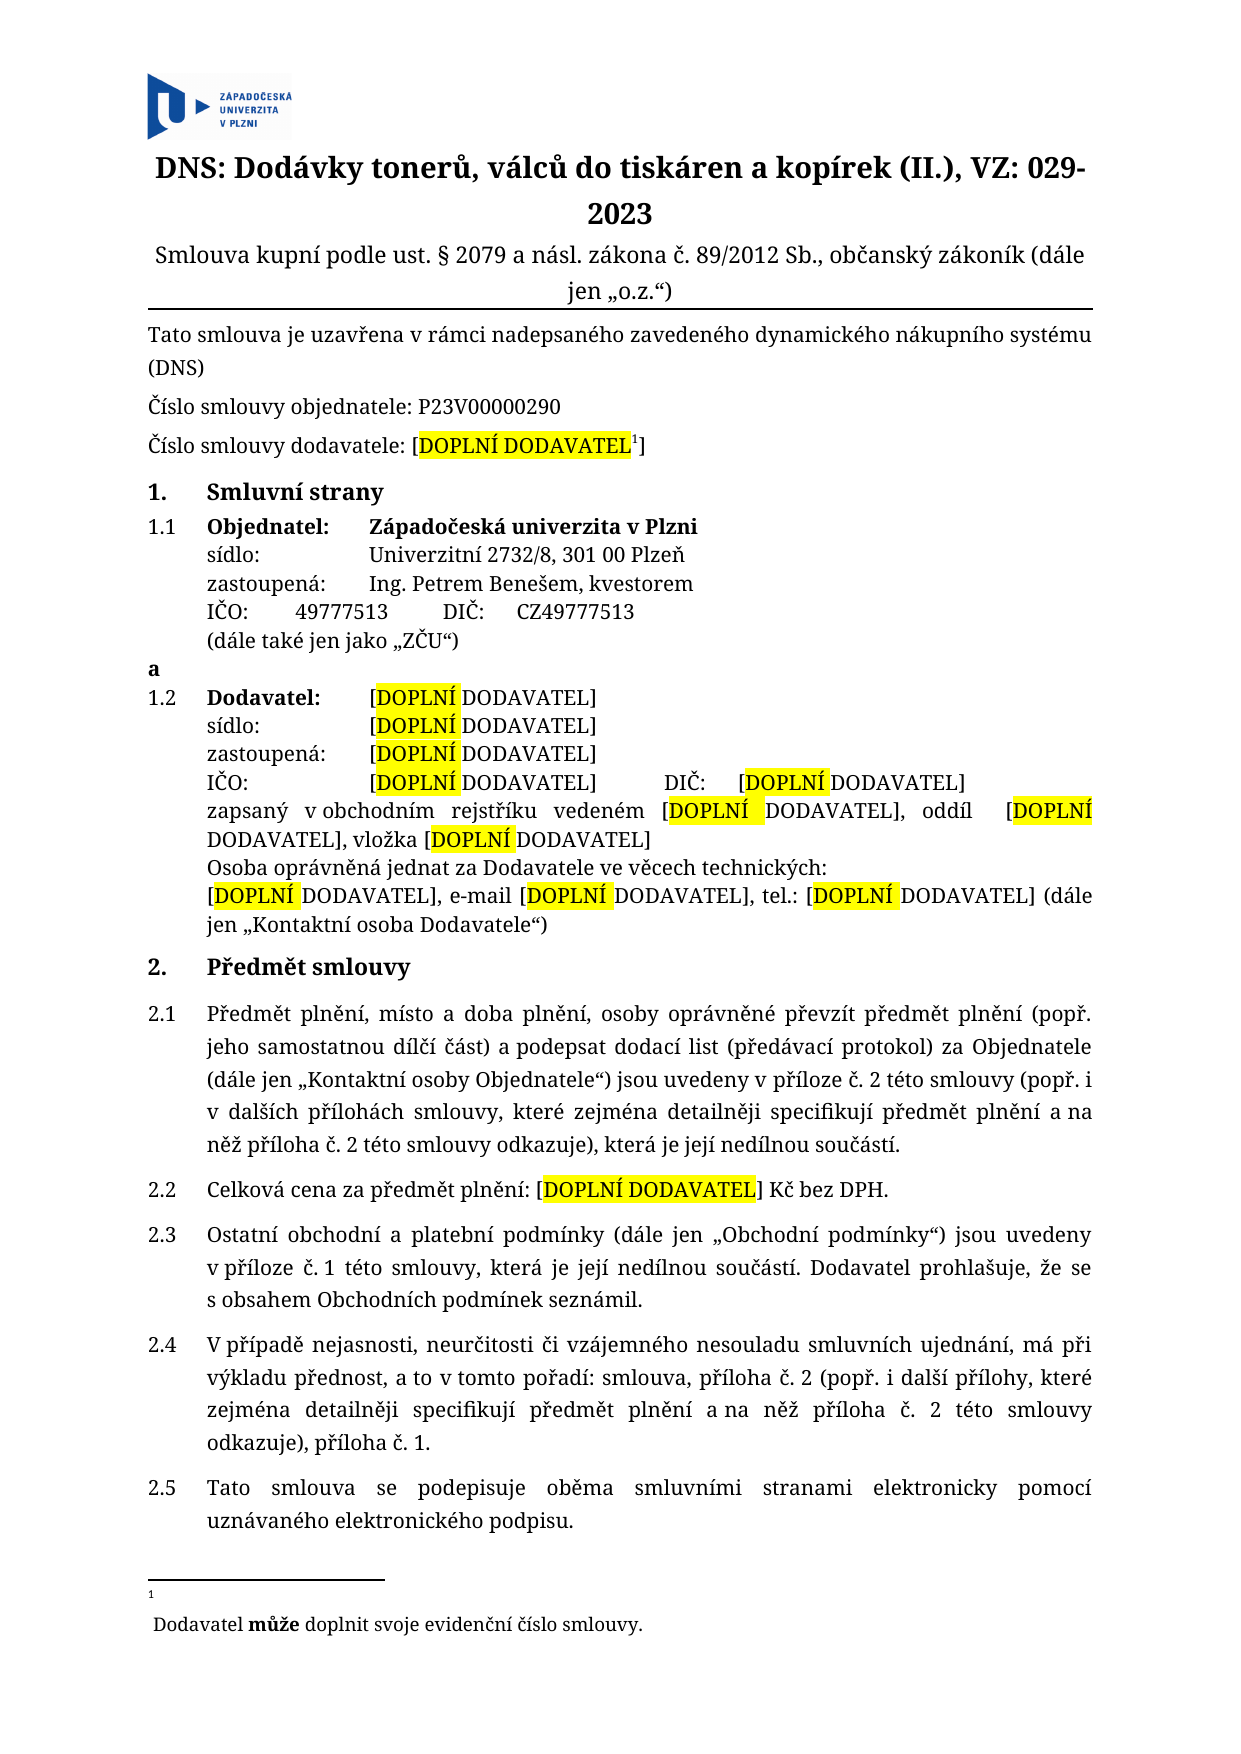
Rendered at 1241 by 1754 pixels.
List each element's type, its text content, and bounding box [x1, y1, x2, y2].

text sídlo: [DOPLNÍ DODAVATEL] [461, 711, 1093, 739]
list Celková cena za předmět plnění: [DOPLNÍ DODAVATEL] Kč bez DPH. [148, 1175, 543, 1203]
text Osoba oprávněná jednat za Dodavatele ve věcech technických: [207, 853, 1093, 882]
text IČO: 49777513 DIČ: CZ49777513 [207, 597, 1093, 626]
list Smluvní strany [148, 476, 1093, 507]
text sídlo: Univerzitní 2732/8, 301 00 Plzeň [207, 540, 1093, 569]
list Předmět plnění, místo a doba plnění, osoby oprávněné převzít předmět plnění (popř. jeho samostatnou dílčí část) a podepsat dodací list (předávací protokol) za Objednatele (dále jen „Kontaktní osoby Objednatele“) jsou uvedeny v příloze č. 2 této smlouvy (popř. i v dalších přílohách smlouvy, které zejména detailněji specifikují předmět plnění a na něž příloha č. 2 této smlouvy odkazuje), která je její nedílnou součástí. [148, 999, 1093, 1158]
list Dodavatel: [DOPLNÍ DODAVATEL] [461, 683, 1093, 711]
text Smlouva kupní podle ust. § 2079 a násl. zákona č. 89/2012 Sb., občanský zákoník (dále jen „o.z.“) [148, 239, 1093, 308]
text zapsaný v obchodním rejstříku vedeném [DOPLNÍ DODAVATEL], oddíl [DOPLNÍ DODAVATEL], vložka [DOPLNÍ DODAVATEL] [207, 796, 1093, 853]
text IČO: [DOPLNÍ DODAVATEL] DIČ: [DOPLNÍ DODAVATEL] [830, 768, 1093, 796]
text a [148, 654, 1093, 683]
list Tato smlouva se podepisuje oběma smluvními stranami elektronicky pomocí uznávaného elektronického podpisu. [148, 1473, 1093, 1534]
list Předmět smlouvy [148, 951, 1093, 982]
list Celková cena za předmět plnění: [DOPLNÍ DODAVATEL] Kč bez DPH. [756, 1175, 1093, 1203]
text sídlo: [DOPLNÍ DODAVATEL] [207, 711, 376, 739]
list Objednatel: Západočeská univerzita v Plzni [148, 512, 1093, 540]
text Tato smlouva je uzavřena v rámci nadepsaného zavedeného dynamického nákupního systému (DNS) [148, 321, 1093, 382]
text IČO: [DOPLNÍ DODAVATEL] DIČ: [DOPLNÍ DODAVATEL] [461, 768, 745, 796]
text IČO: [DOPLNÍ DODAVATEL] DIČ: [DOPLNÍ DODAVATEL] [207, 768, 376, 796]
text DNS: Dodávky tonerů, válců do tiskáren a kopírek (II.), VZ: 029-2023 [148, 148, 1093, 233]
text Číslo smlouvy dodavatele: [DOPLNÍ DODAVATEL] [148, 431, 419, 459]
list V případě nejasnosti, neurčitosti či vzájemného nesouladu smluvních ujednání, má při výkladu přednost, a to v tomto pořadí: smlouva, příloha č. 2 (popř. i další přílohy, které zejména detailněji specifikují předmět plnění a na něž příloha č. 2 této smlouvy odkazuje), příloha č. 1. [148, 1330, 1093, 1457]
text (dále také jen jako „ZČU“) [207, 626, 1093, 654]
text Číslo smlouvy dodavatele: [DOPLNÍ DODAVATEL] [631, 431, 1093, 459]
list Dodavatel: [DOPLNÍ DODAVATEL] [148, 683, 376, 711]
text [DOPLNÍ DODAVATEL], e-mail [DOPLNÍ DODAVATEL], tel.: [DOPLNÍ DODAVATEL] (dále jen „Kontaktní osoba Dodavatele“) [207, 882, 1093, 938]
text zastoupená: [DOPLNÍ DODAVATEL] [207, 739, 1093, 768]
picture [147, 73, 292, 140]
list Ostatní obchodní a platební podmínky (dále jen „Obchodní podmínky“) jsou uvedeny v příloze č. 1 této smlouvy, která je její nedílnou součástí. Dodavatel prohlašuje, že se s obsahem Obchodních podmínek seznámil. [148, 1220, 1093, 1314]
text zastoupená: Ing. Petrem Benešem, kvestorem [207, 569, 1093, 597]
text Číslo smlouvy objednatele: P23V00000290 [148, 392, 1093, 421]
